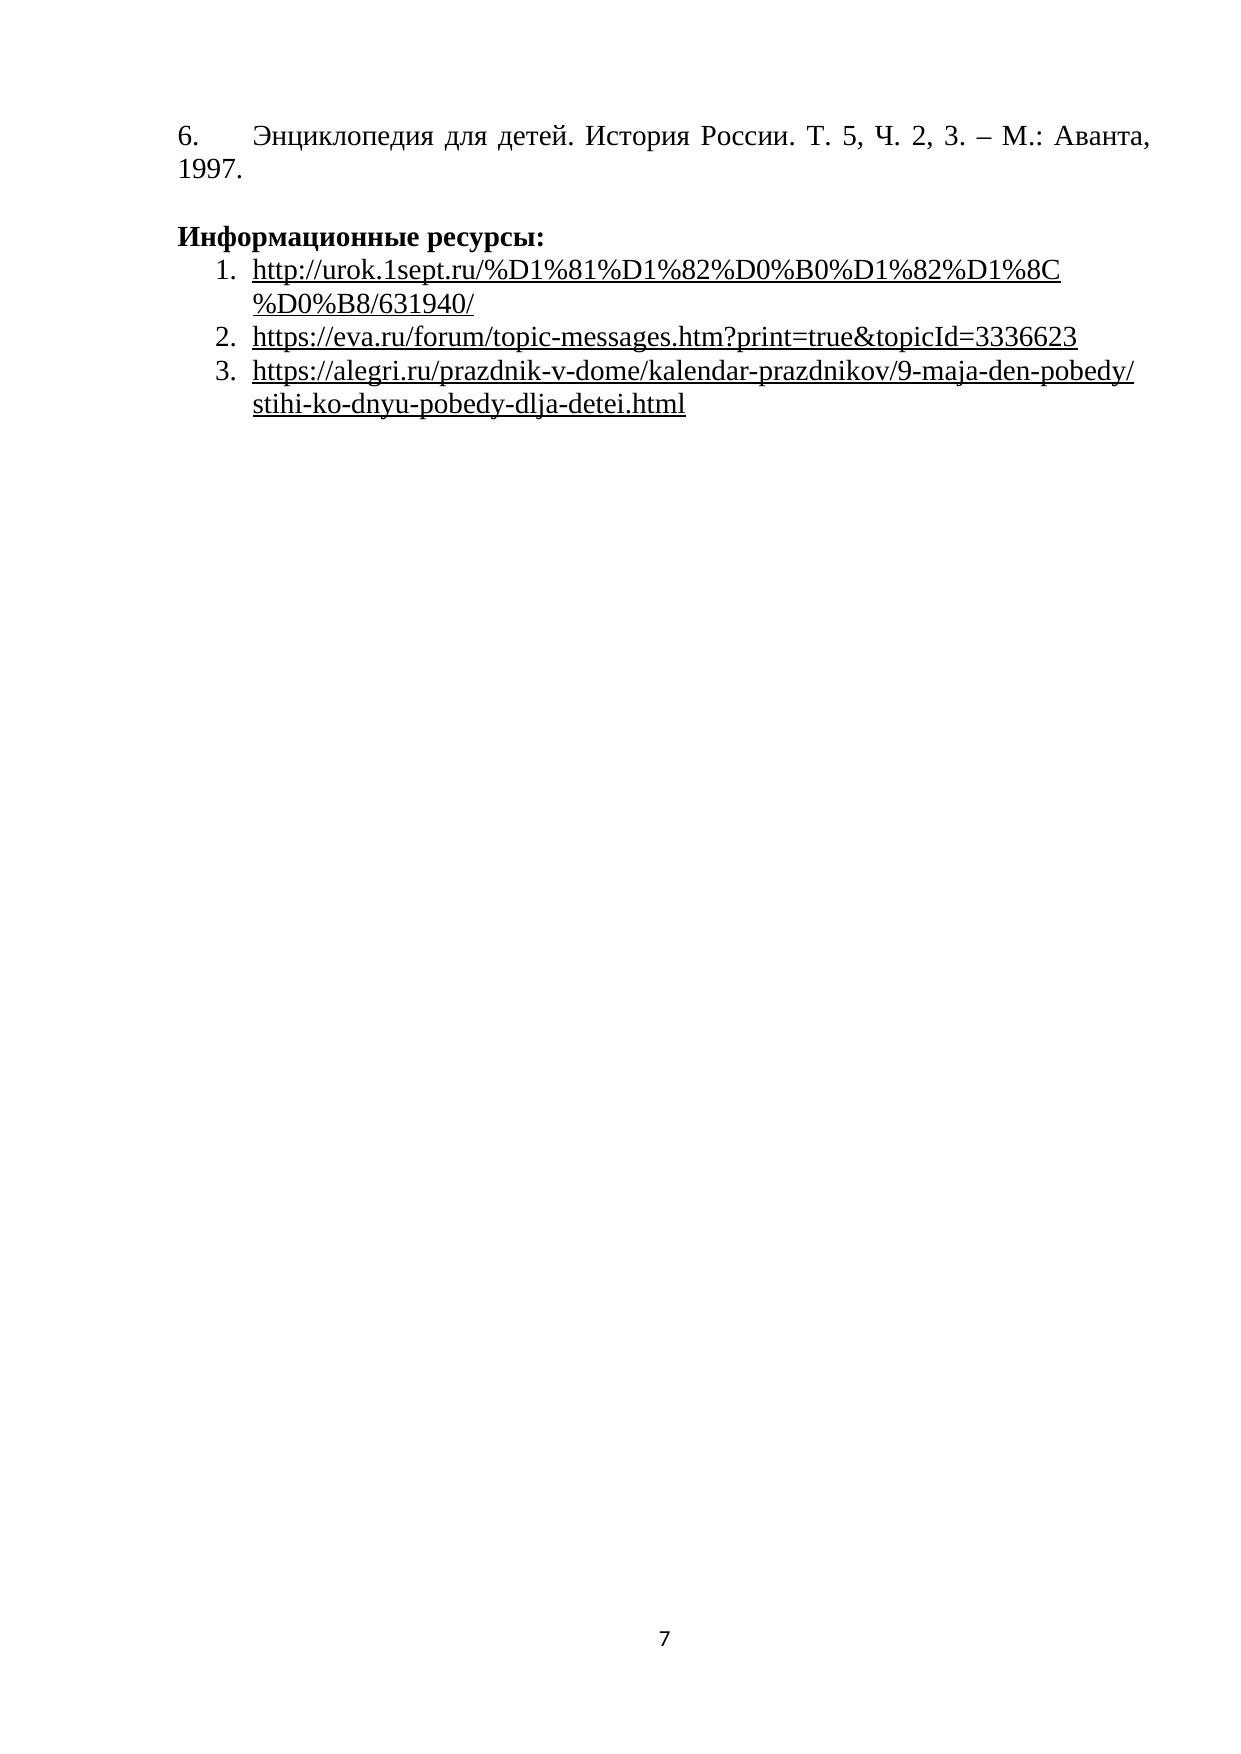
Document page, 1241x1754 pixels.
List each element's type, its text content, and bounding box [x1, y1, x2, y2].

list http://urok.1sept.ru/%D1%81%D1%82%D0%B0%D1%82%D1%8C%D0%B8/631940/ [215, 252, 1152, 319]
list https://eva.ru/forum/topic-messages.htm?print=true&topicId=3336623 [215, 319, 1152, 353]
list Энциклопедия для детей. История России. Т. 5, Ч. 2, 3. – М.: Аванта, 1997. [177, 118, 1152, 185]
list https://alegri.ru/prazdnik-v-dome/kalendar-prazdnikov/9-maja-den-pobedy/stihi-ko-dnyu-pobedy-dlja-detei.html [215, 353, 1152, 420]
text Информационные ресурсы: [177, 219, 1152, 252]
